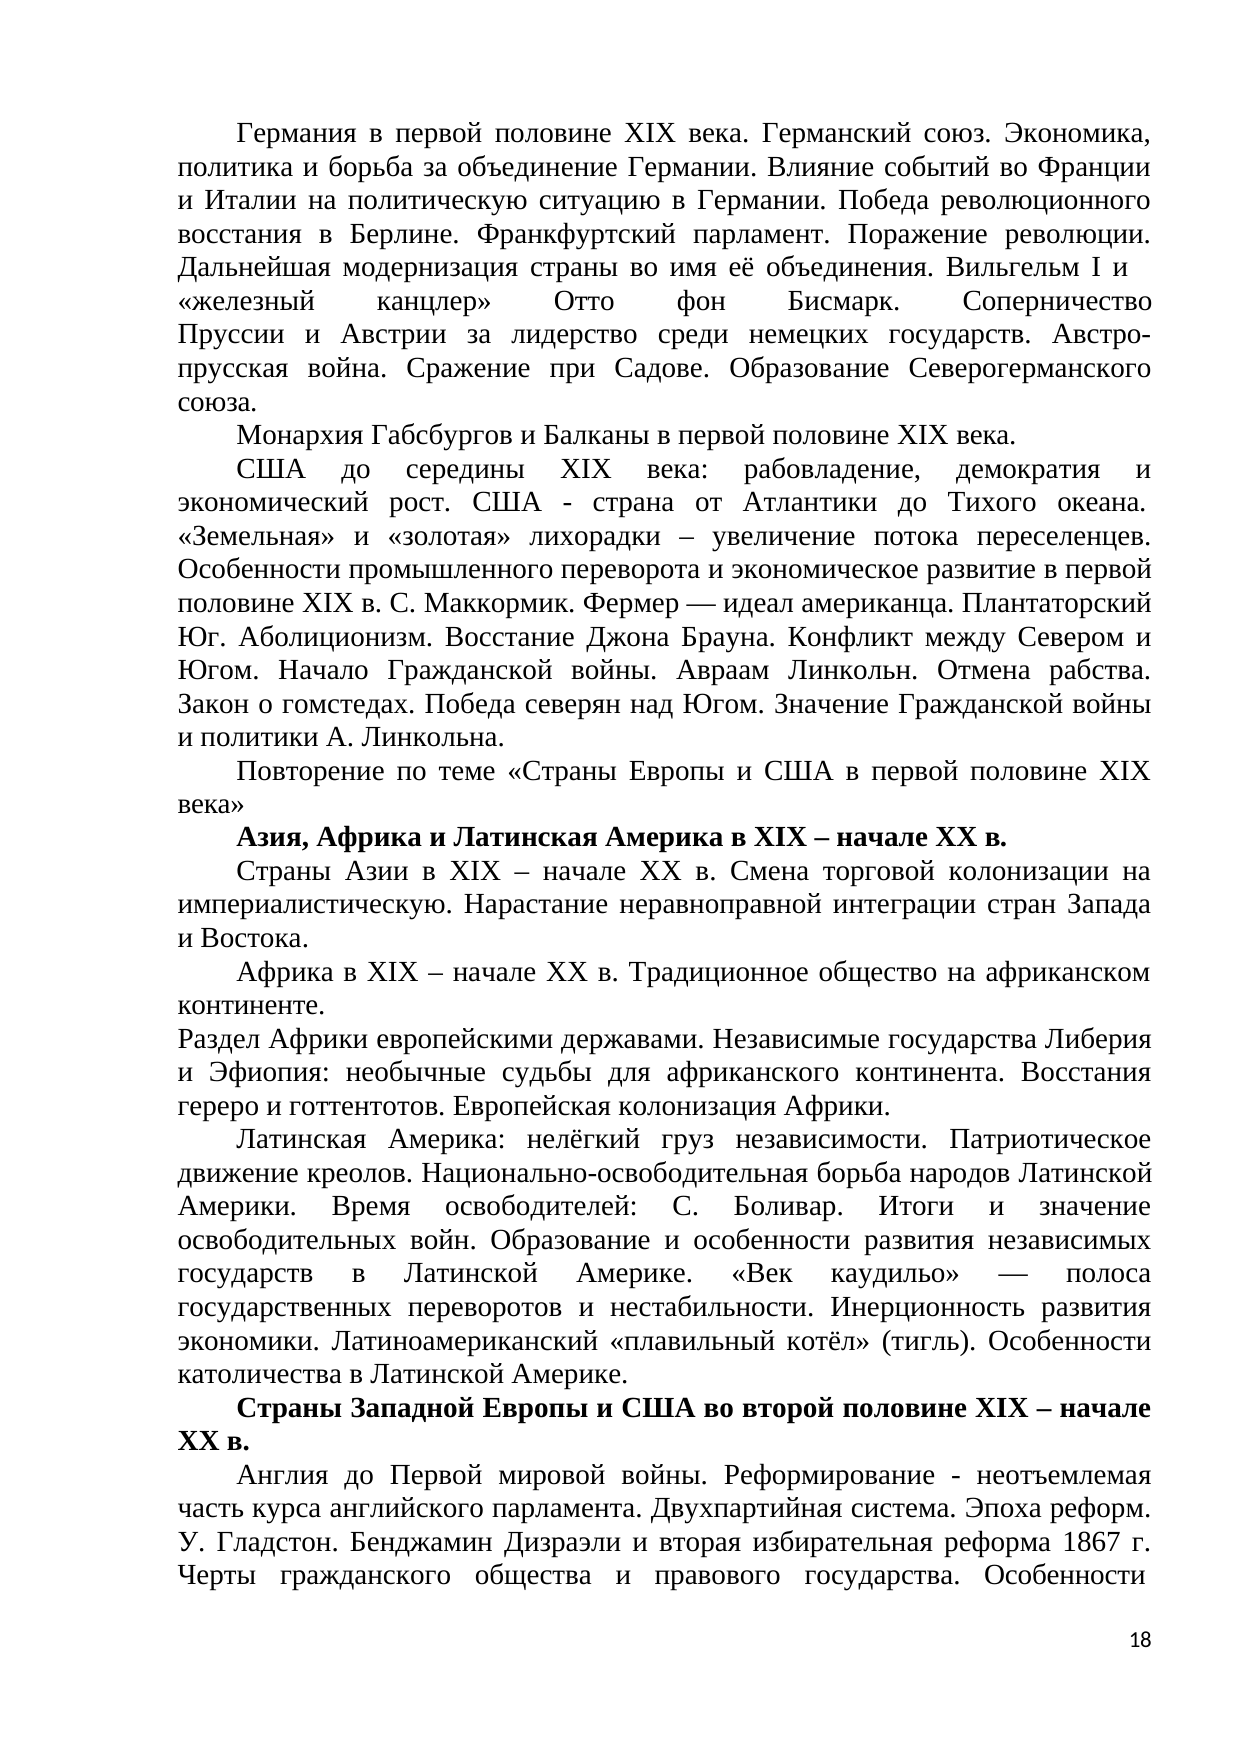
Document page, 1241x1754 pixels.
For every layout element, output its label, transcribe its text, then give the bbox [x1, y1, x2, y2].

text Англия до Первой мировой войны. Реформирование - неотъемлемая часть курса английского парламента. Двухпартийная система. Эпоха реформ. У. Гладстон. Бенджамин Дизраэли и вторая избирательная реформа 1867 г. Черты гражданского общества и правового государства. Особенности [177, 1457, 1152, 1591]
text Африка в ХIХ – начале ХХ в. Традиционное общество на африканском континенте. [177, 954, 1152, 1021]
text Повторение по теме «Страны Европы и США в первой половине ХIХ века» [177, 753, 1152, 820]
text Монархия Габсбургов и Балканы в первой половине ХIХ века. [236, 417, 1198, 451]
subtitle Страны Западной Европы и США во второй половине ХIХ – начале ХХ в. [177, 1390, 1152, 1457]
subtitle Азия, Африка и Латинская Америка в ХIХ – начале ХХ в. [236, 820, 1198, 853]
text «Земельная» и «золотая» лихорадки – увеличение потока переселенцев. Особенности промышленного переворота и экономическое развитие в первой половине XIX в. С. Маккормик. Фермер — идеал американца. Плантаторский Юг. Аболиционизм. Восстание Джона Брауна. Конфликт между Севером и Югом. Начало Гражданской войны. Авраам Линкольн. Отмена рабства. Закон о гомстедах. Победа северян над Югом. Значение Гражданской войны и политики А. Линкольна. [177, 518, 1152, 753]
text Латинская Америка: нелёгкий груз независимости. Патриотическое движение креолов. Национально-освободительная борьба народов Латинской Америки. Время освободителей: С. Боливар. Итоги и значение освободительных войн. Образование и особенности развития независимых государств в Латинской Америке. «Век каудильо» — полоса государственных переворотов и нестабильности. Инерционность развития экономики. Латиноамериканский «плавильный котёл» (тигль). Особенности католичества в Латинской Америке. [177, 1121, 1152, 1390]
text «железный канцлер» Отто фон Бисмарк. Соперничество Пруссии и Австрии за лидерство среди немецких государств. Австро- прусская война. Сражение при Садове. Образование Северогерманского союза. [177, 283, 1152, 417]
text Раздел Африки европейскими державами. Независимые государства Либерия и Эфиопия: необычные судьбы для африканского континента. Восстания гереро и готтентотов. Европейская колонизация Африки. [177, 1021, 1152, 1121]
text США до середины ХIХ века: рабовладение, демократия и экономический рост. США - страна от Атлантики до Тихого океана. [177, 451, 1152, 518]
text Германия в первой половине ХIХ века. Германский союз. Экономика, политика и борьба за объединение Германии. Влияние событий во Франции и Италии на политическую ситуацию в Германии. Победа революционного восстания в Берлине. Франкфуртский парламент. Поражение революции. Дальнейшая модернизация страны во имя её объединения. Вильгельм I и [177, 115, 1152, 283]
text Страны Азии в ХIХ – начале ХХ в. Смена торговой колонизации на империалистическую. Нарастание неравноправной интеграции стран Запада и Востока. [177, 853, 1152, 954]
